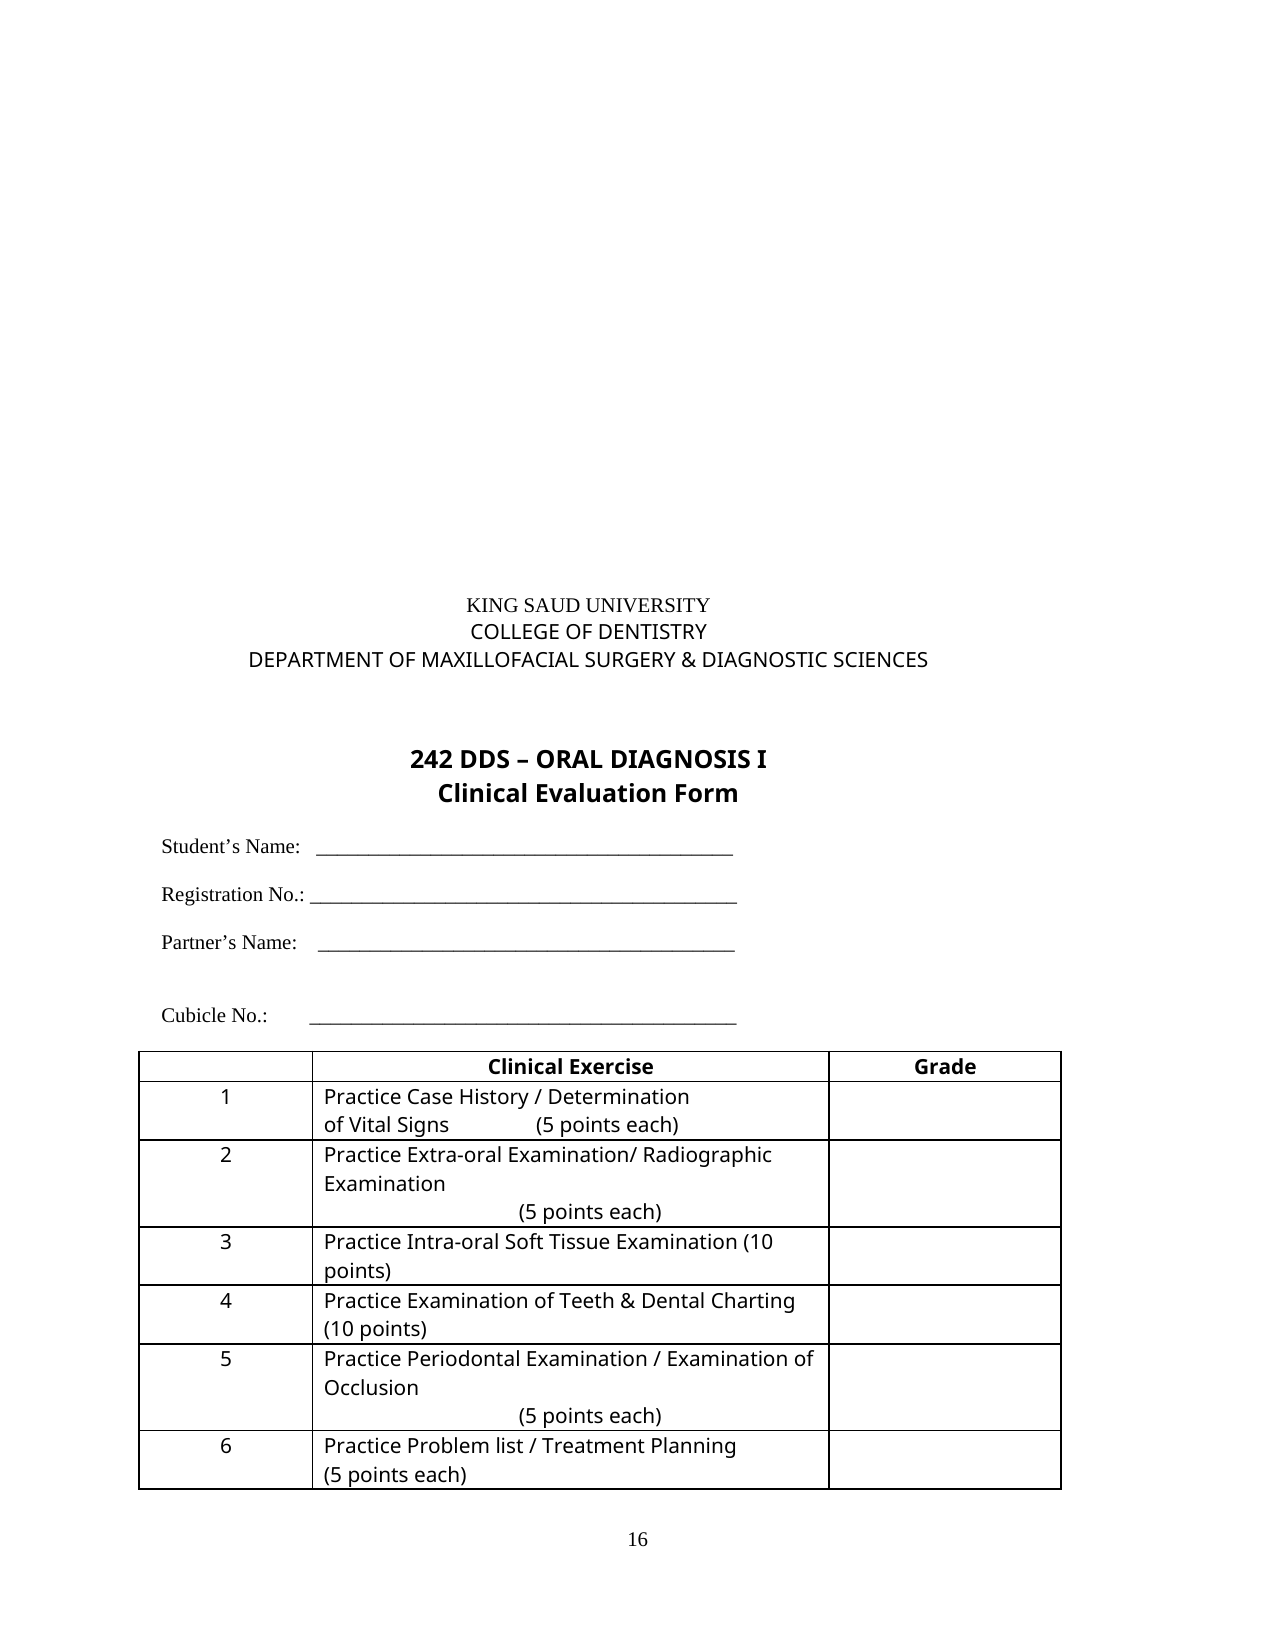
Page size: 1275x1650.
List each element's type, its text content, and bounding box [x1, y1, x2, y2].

table_cell Practice Intra-oral Soft Tissue Examination (10 points) [313, 1228, 828, 1284]
table_cell Practice Periodontal Examination / Examination of Occlusion (5 points each) [313, 1345, 828, 1430]
table_cell [830, 1082, 1060, 1139]
table_cell Practice Case History / Determination of Vital Signs (5 points each) [313, 1082, 828, 1139]
table_cell [830, 1431, 1060, 1488]
table_cell [830, 1286, 1060, 1343]
table_header KING DEPARTMENT OF MAXILLOFACIAL SURGERY & DIAGNOSTIC SCIENCES 242 DDS – ORAL DIAGNOSIS I Clinical Evaluation Form Student’s Name: ________________________________________ Registration No.: _________________________________________ Partner’s Name: ________________________________________ Cubicle No.: _________________________________________ [150, 593, 1027, 1051]
table_cell 3 [140, 1228, 312, 1284]
table_cell Clinical Exercise [313, 1052, 828, 1081]
table_cell 2 [140, 1141, 312, 1226]
table_cell 1 [140, 1082, 312, 1139]
table_cell Practice Examination of Teeth & Dental Charting (10 points) [313, 1286, 828, 1343]
table_cell 4 [140, 1286, 312, 1343]
table_cell [830, 1228, 1060, 1284]
table_cell [140, 1052, 312, 1081]
table_cell [830, 1345, 1060, 1430]
table_cell Practice Extra-oral Examination/ Radiographic Examination (5 points each) [313, 1141, 828, 1226]
table_cell Grade [830, 1052, 1060, 1081]
table_cell [830, 1141, 1060, 1226]
table_cell Practice Problem list / Treatment Planning (5 points each) [313, 1431, 828, 1488]
table_cell 5 [140, 1345, 312, 1430]
table_cell 6 [140, 1431, 312, 1488]
